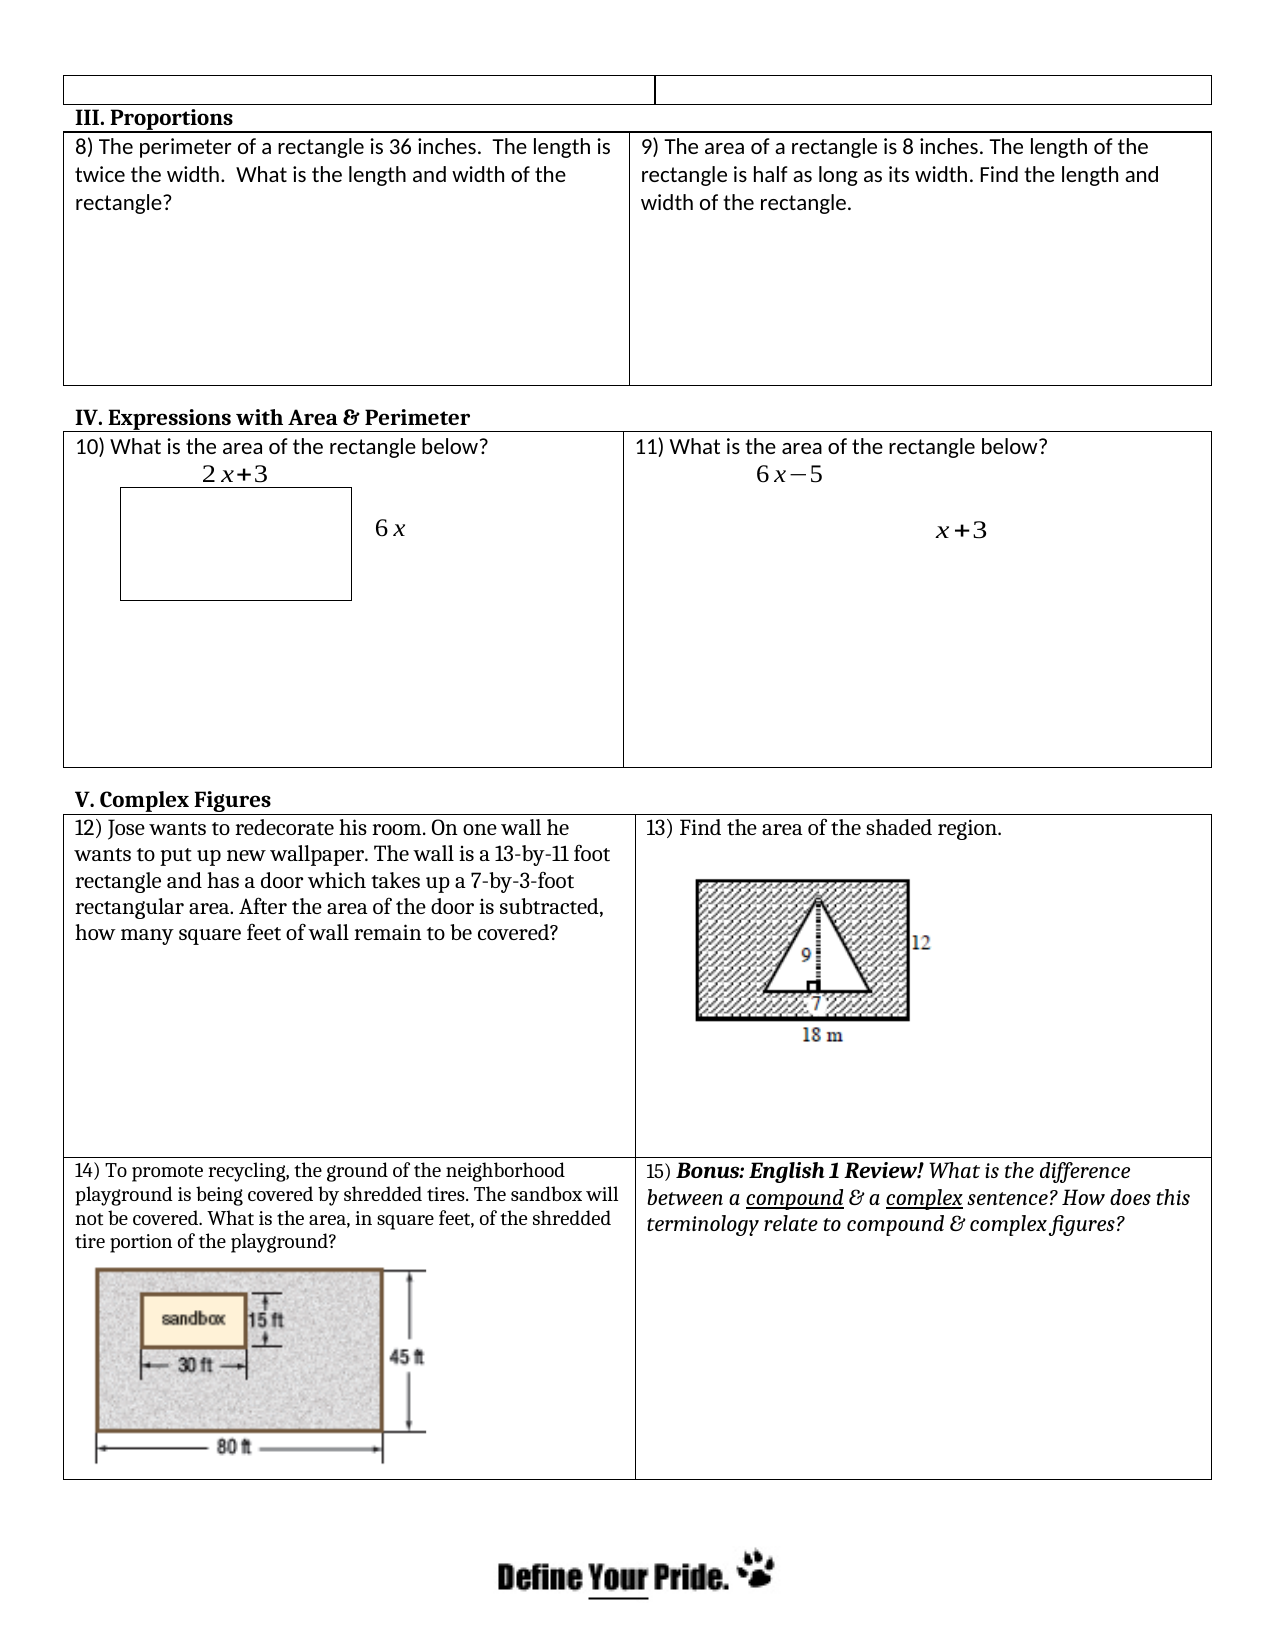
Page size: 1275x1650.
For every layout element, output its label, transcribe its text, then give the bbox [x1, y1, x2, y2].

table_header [64, 76, 654, 104]
table_cell 14) To promote recycling, the ground of the neighborhood playground is being covered by shredded tires. The sandbox will not be covered. What is the area, in square feet, of the shredded tire portion of the playground? [64, 1158, 635, 1478]
text IV. Expressions with Area & Perimeter [75, 405, 1200, 431]
table_header 12) Jose wants to redecorate his room. On one wall he wants to put up new wallpaper. The wall is a 13-by-11 foot rectangle and has a door which takes up a 7-by-3-foot rectangular area. After the area of the door is subtracted, how many square feet of wall remain to be covered? [64, 815, 635, 1157]
text V. Complex Figures [75, 787, 1200, 814]
table_header 13) Find the area of the shaded region. [636, 815, 1211, 1157]
table_cell 15) Bonus: English 1 Review! What is the difference between a compound & a complex sentence? How does this terminology relate to compound & complex figures? [636, 1158, 1211, 1478]
table_header 8) The perimeter of a rectangle is 36 inches. The length is twice the width. What is the length and width of the rectangle? [64, 133, 629, 385]
table_header 9) The area of a rectangle is 8 inches. The length of the rectangle is half as long as its width. Find the length and width of the rectangle. [630, 133, 1211, 385]
picture [493, 1546, 783, 1603]
table_header 10) What is the area of the rectangle below? [64, 432, 623, 767]
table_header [656, 76, 1211, 104]
text III. Proportions [75, 105, 1200, 131]
table_header 11) What is the area of the rectangle below? [624, 432, 1211, 767]
